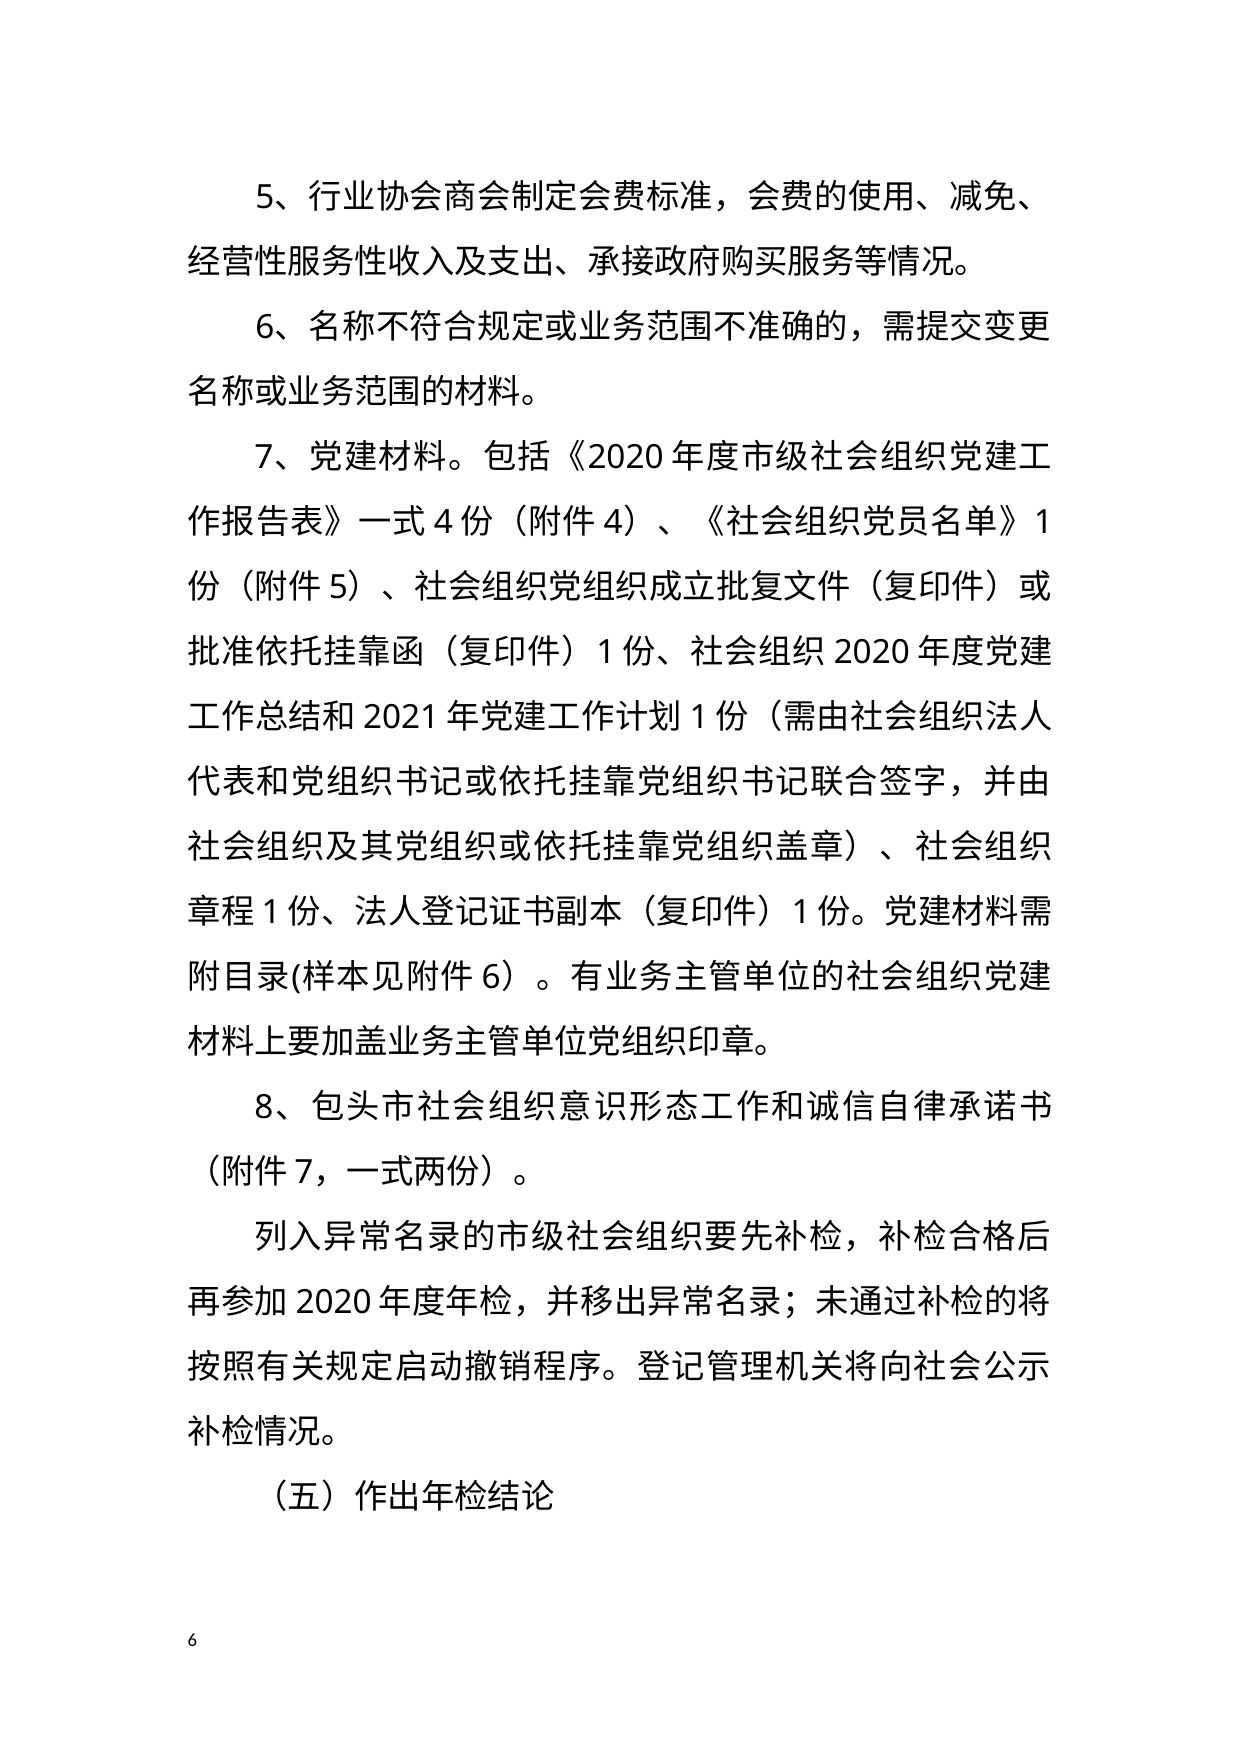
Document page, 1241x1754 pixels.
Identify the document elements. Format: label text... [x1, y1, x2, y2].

text 列入异常名录的市级社会组织要先补检，补检合格后再参加2020年度年检，并移出异常名录；未通过补检的将按照有关规定启动撤销程序。登记管理机关将向社会公示补检情况。 [187, 1202, 1053, 1462]
text （五）作出年检结论 [187, 1462, 1053, 1527]
text 6、名称不符合规定或业务范围不准确的，需提交变更名称或业务范围的材料。 [187, 292, 1053, 422]
text 5、行业协会商会制定会费标准，会费的使用、减免、经营性服务性收入及支出、承接政府购买服务等情况。 [187, 162, 1053, 292]
text 7、党建材料。包括《2020年度市级社会组织党建工作报告表》一式4份（附件4）、《社会组织党员名单》1份（附件5）、社会组织党组织成立批复文件（复印件）或批准依托挂靠函（复印件）1份、社会组织2020年度党建工作总结和2021年党建工作计划1份（需由社会组织法人代表和党组织书记或依托挂靠党组织书记联合签字，并由社会组织及其党组织或依托挂靠党组织盖章）、社会组织章程1份、法人登记证书副本（复印件）1份。党建材料需附目录(样本见附件6）。有业务主管单位的社会组织党建材料上要加盖业务主管单位党组织印章。 [187, 422, 1053, 1072]
text 8、包头市社会组织意识形态工作和诚信自律承诺书（附件7，一式两份）。 [187, 1072, 1053, 1202]
